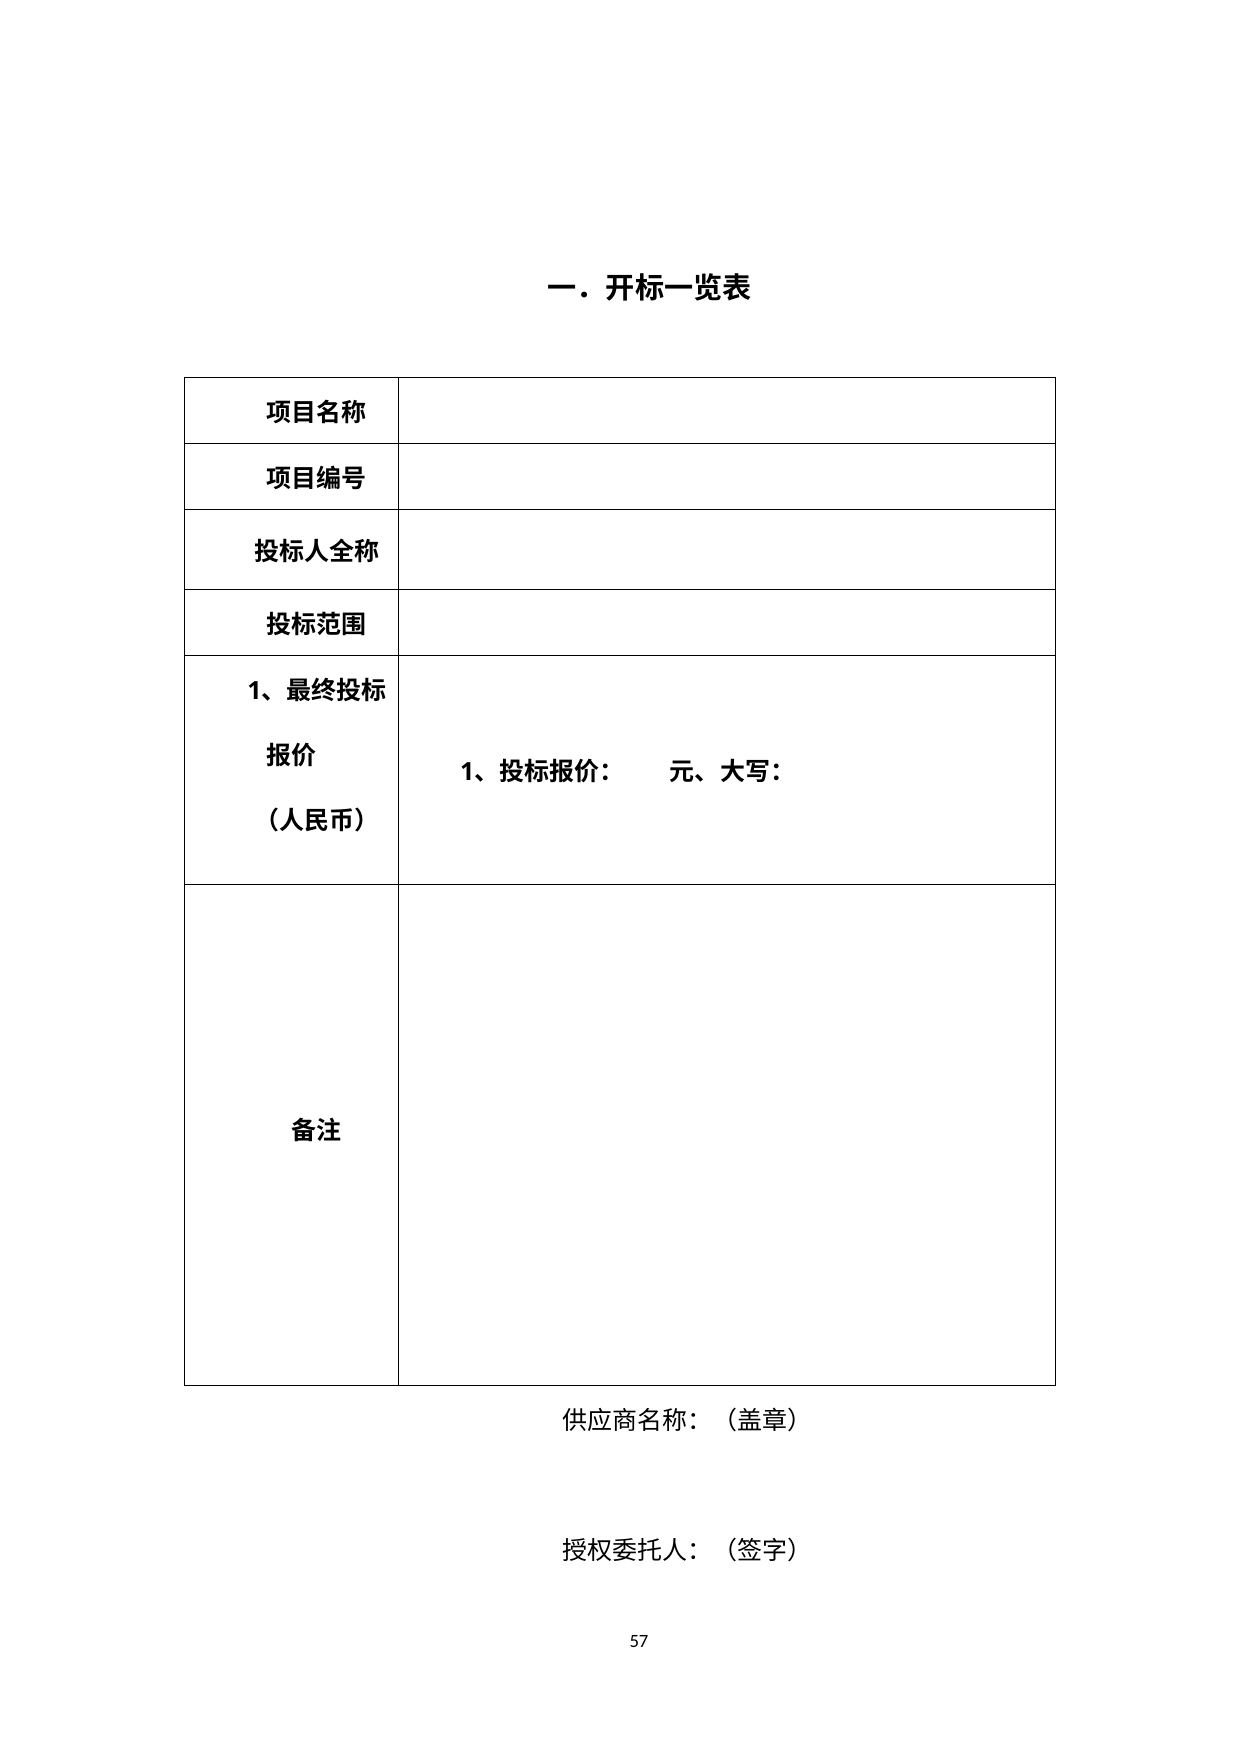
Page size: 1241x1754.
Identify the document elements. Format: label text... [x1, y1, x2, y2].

table_cell 投标人全称 [185, 510, 398, 589]
table_cell [399, 444, 1055, 509]
table_cell [399, 885, 1055, 1385]
text 供应商名称：（盖章） [187, 1386, 1053, 1451]
table_cell 1、最终投标报价 （人民币） [185, 656, 398, 884]
text 授权委托人：（签字） [187, 1516, 986, 1581]
table_header 项目名称 [185, 378, 398, 443]
table_cell [399, 510, 1055, 589]
table_cell 投标范围 [185, 590, 398, 655]
table_cell 1、投标报价： 元、大写： [399, 656, 1055, 884]
table_cell 项目编号 [185, 444, 398, 509]
table_cell 备注 [185, 885, 398, 1385]
table_header [399, 378, 1055, 443]
table_cell [399, 590, 1055, 655]
text 一．开标一览表 [187, 254, 1053, 319]
